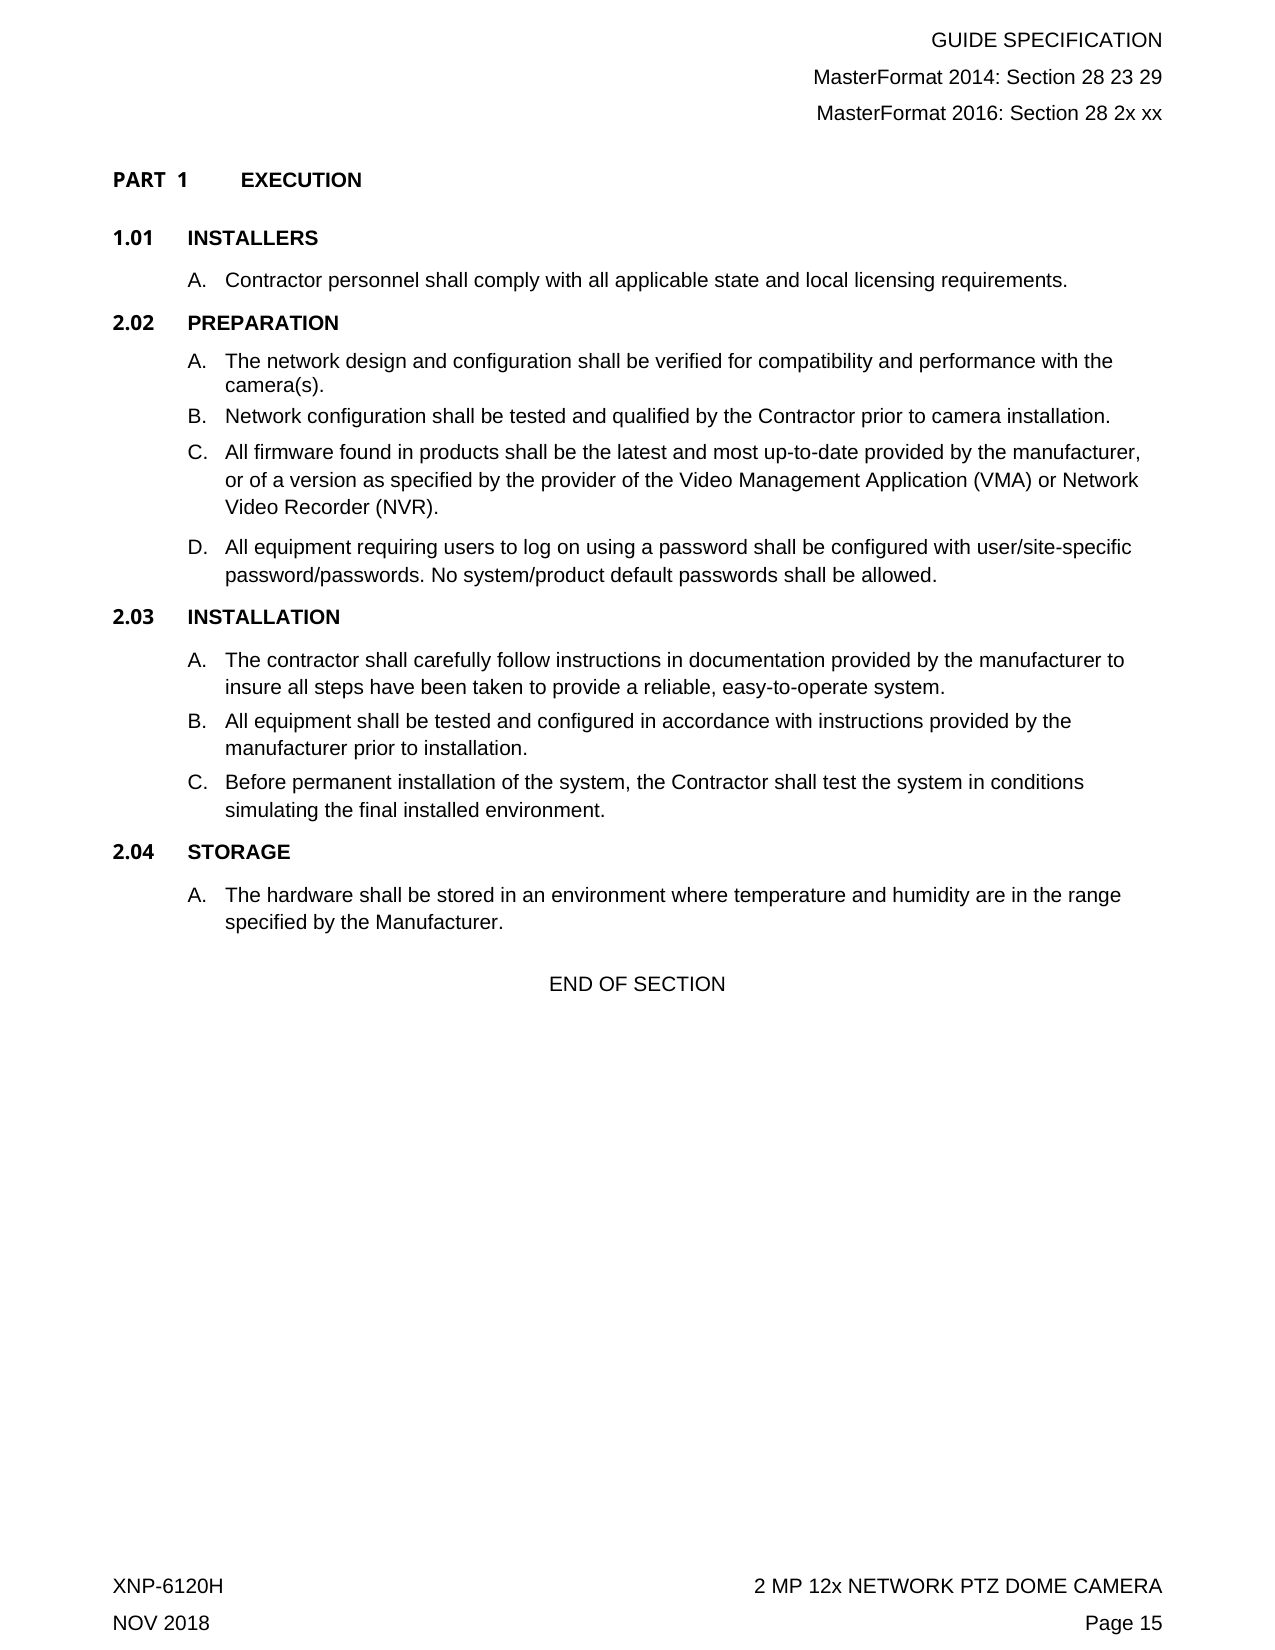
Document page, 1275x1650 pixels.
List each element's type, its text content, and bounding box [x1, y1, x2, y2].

list All equipment requiring users to log on using a password shall be configured with user/site-specific password/passwords. No system/product default passwords shall be allowed. [187, 535, 1162, 586]
list INSTALLATION [112, 602, 1162, 631]
list The hardware shall be stored in an environment where temperature and humidity are in the range specified by the Manufacturer. [187, 883, 1162, 934]
list EXECUTION [112, 166, 1162, 194]
text END OF SECTION [112, 971, 1162, 995]
list Before permanent installation of the system, the Contractor shall test the system in conditions simulating the final installed environment. [187, 770, 1162, 821]
list Network configuration shall be tested and qualified by the Contractor prior to camera installation. [187, 403, 1162, 427]
list PREPARATION [112, 308, 1162, 337]
list INSTALLERS [112, 223, 1162, 252]
list All equipment shall be tested and configured in accordance with instructions provided by the manufacturer prior to installation. [187, 709, 1162, 760]
list The contractor shall carefully follow instructions in documentation provided by the manufacturer to insure all steps have been taken to provide a reliable, easy-to-operate system. [187, 647, 1162, 699]
list All firmware found in products shall be the latest and most up-to-date provided by the manufacturer, or of a version as specified by the provider of the Video Management Application (VMA) or Network Video Recorder (NVR). [187, 440, 1162, 519]
list Contractor personnel shall comply with all applicable state and local licensing requirements. [187, 268, 1162, 292]
list STORAGE [112, 837, 1162, 866]
list The network design and configuration shall be verified for compatibility and performance with the camera(s). [187, 349, 1162, 397]
